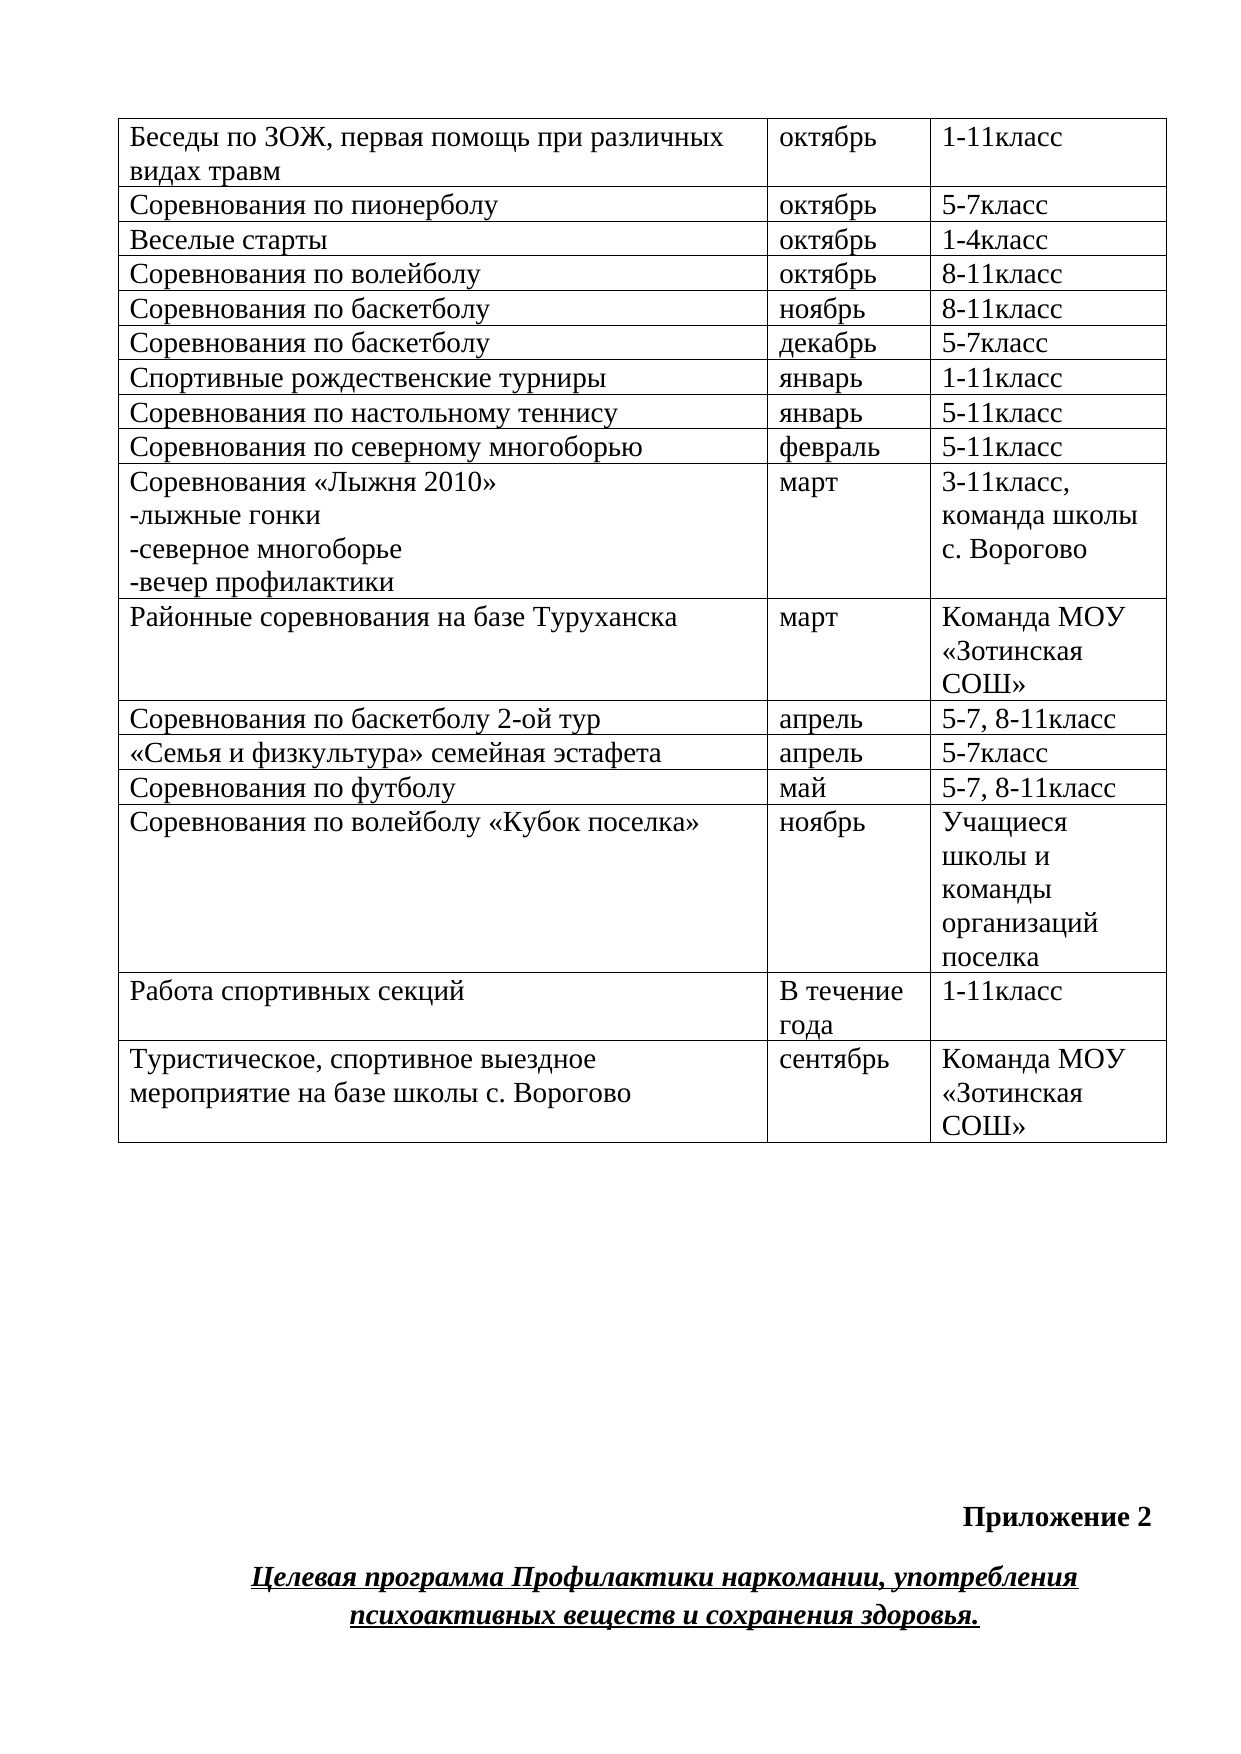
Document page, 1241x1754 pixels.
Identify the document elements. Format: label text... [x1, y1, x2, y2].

table_cell 5-7, 8-11класс [931, 701, 1166, 734]
table_cell октябрь [768, 256, 930, 290]
table_cell январь [768, 360, 930, 394]
table_cell 5-11класс [931, 395, 1166, 428]
table_cell 1-11класс [931, 119, 1166, 186]
table_cell Учащиеся школы и команды организаций поселка [931, 805, 1166, 972]
text Целевая программа Профилактики наркомании, употребления психоактивных веществ и сохранения здоровья. [177, 1559, 1152, 1631]
table_cell Соревнования по баскетболу 2-ой тур [119, 701, 767, 734]
table_cell 1-11класс [931, 973, 1166, 1040]
table_cell Соревнования по северному многоборью [119, 429, 767, 463]
table_cell ноябрь [768, 805, 930, 972]
table_cell Соревнования по пионерболу [119, 187, 767, 221]
table_cell Соревнования по настольному теннису [119, 395, 767, 428]
table_cell апрель [768, 701, 930, 734]
table_cell ноябрь [768, 291, 930, 324]
table_cell Веселые старты [119, 222, 767, 255]
table_cell май [768, 770, 930, 803]
table_cell декабрь [768, 326, 930, 359]
table_cell октябрь [768, 222, 930, 255]
table_cell Соревнования по баскетболу [119, 326, 767, 359]
table_cell 1-11класс [931, 360, 1166, 394]
table_cell 1-4класс [931, 222, 1166, 255]
table_cell Соревнования «Лыжня 2010» -лыжные гонки -северное многоборье -вечер профилактики [119, 464, 767, 598]
table_cell Соревнования по баскетболу [119, 291, 767, 324]
table_cell Районные соревнования на базе Туруханска [119, 599, 767, 700]
table_cell 3-11класс, команда школы с. Ворогово [931, 464, 1166, 598]
table_cell В течение года [768, 973, 930, 1040]
text Приложение 2 [177, 1499, 1152, 1533]
table_cell Соревнования по волейболу [119, 256, 767, 290]
table_cell февраль [768, 429, 930, 463]
table_cell «Семья и физкультура» семейная эстафета [119, 735, 767, 769]
table_cell март [768, 599, 930, 700]
table_cell Туристическое, спортивное выездное мероприятие на базе школы с. Ворогово [119, 1041, 767, 1142]
table_cell октябрь [768, 119, 930, 186]
table_cell 5-7, 8-11класс [931, 770, 1166, 803]
table_cell октябрь [768, 187, 930, 221]
table_cell 8-11класс [931, 291, 1166, 324]
table_cell Соревнования по футболу [119, 770, 767, 803]
table_cell Команда МОУ «Зотинская СОШ» [931, 599, 1166, 700]
table_cell 5-7класс [931, 326, 1166, 359]
table_cell апрель [768, 735, 930, 769]
table_cell 5-11класс [931, 429, 1166, 463]
table_cell Соревнования по волейболу «Кубок поселка» [119, 805, 767, 972]
table_cell 8-11класс [931, 256, 1166, 290]
table_cell Спортивные рождественские турниры [119, 360, 767, 394]
table_cell 5-7класс [931, 735, 1166, 769]
table_cell январь [768, 395, 930, 428]
table_cell Команда МОУ «Зотинская СОШ» [931, 1041, 1166, 1142]
table_cell март [768, 464, 930, 598]
table_cell Работа спортивных секций [119, 973, 767, 1040]
table_cell сентябрь [768, 1041, 930, 1142]
table_cell 5-7класс [931, 187, 1166, 221]
table_cell Беседы по ЗОЖ, первая помощь при различных видах травм [119, 119, 767, 186]
